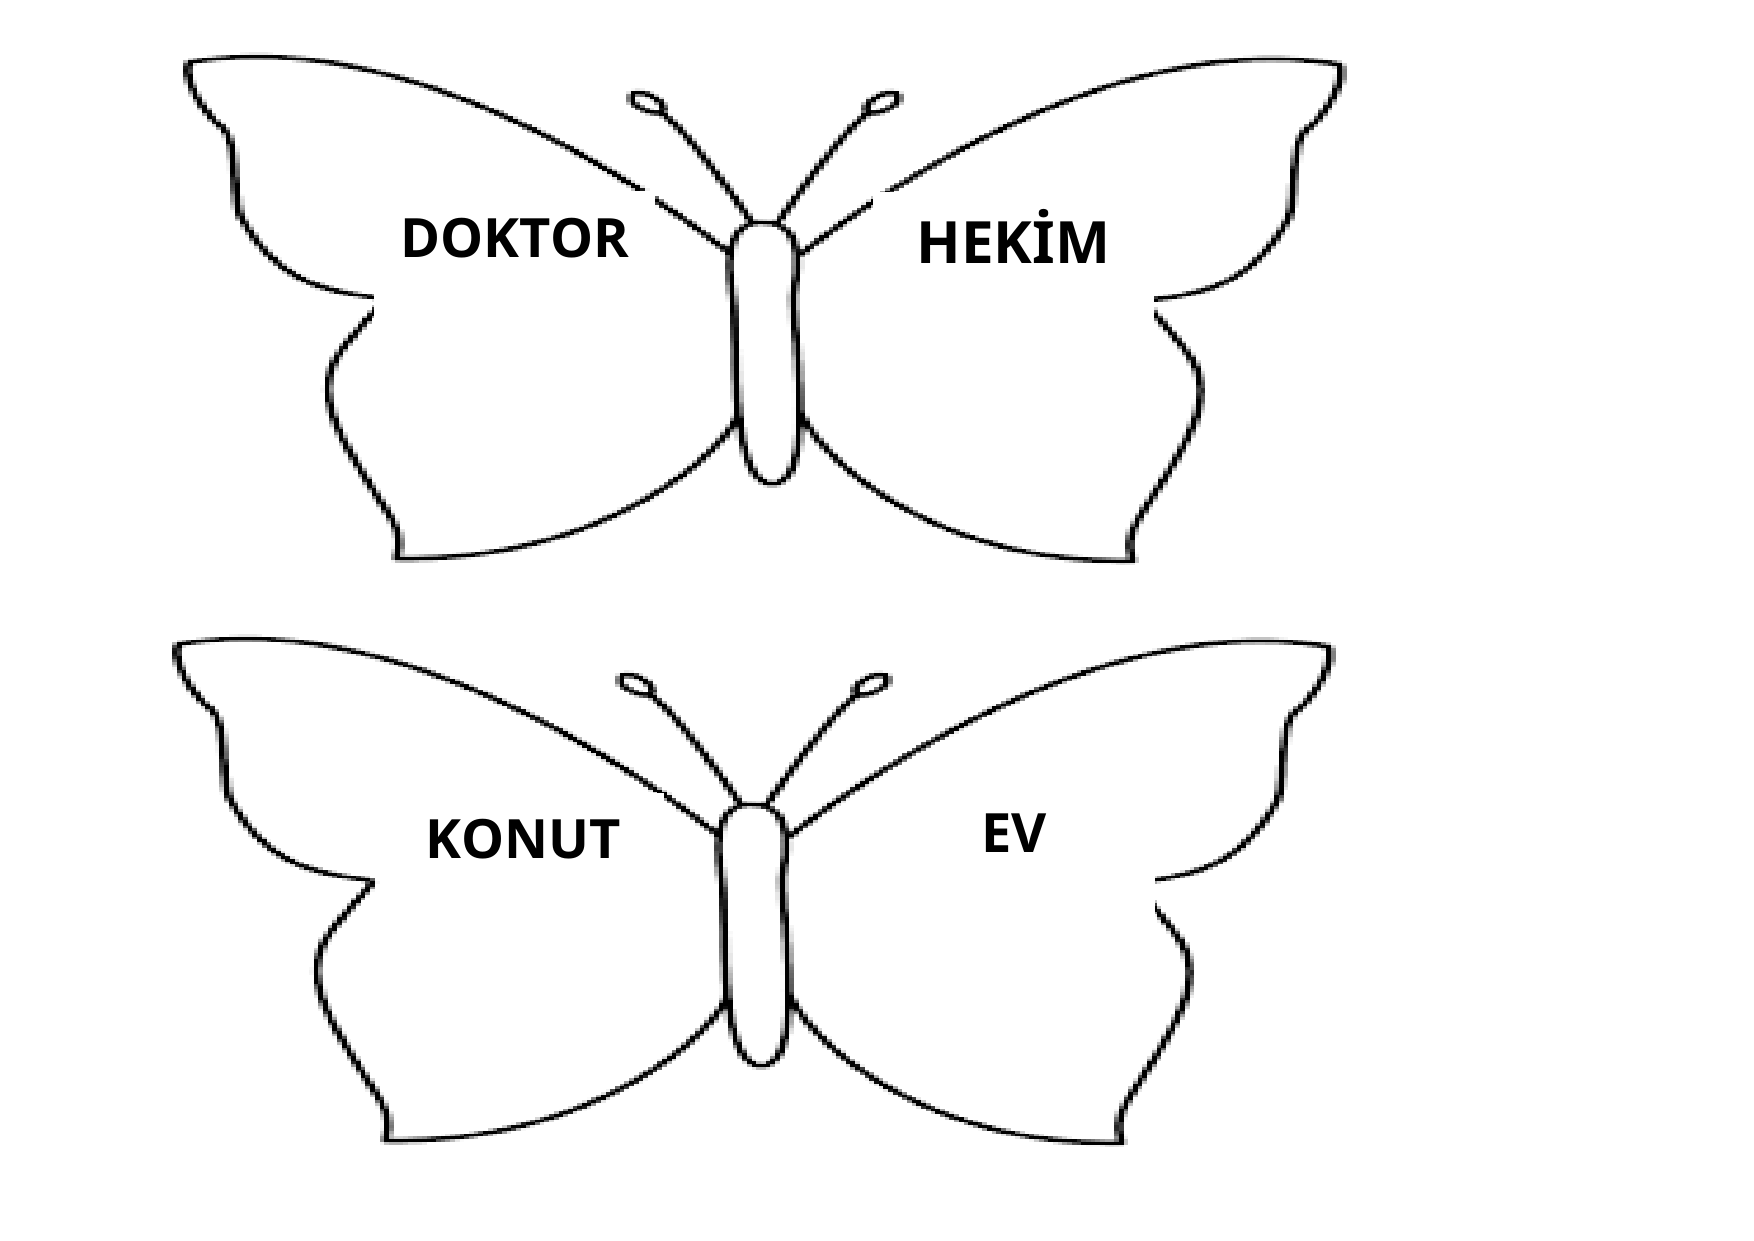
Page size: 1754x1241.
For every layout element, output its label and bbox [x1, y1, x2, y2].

picture [165, 36, 1380, 577]
picture [154, 618, 1369, 1159]
